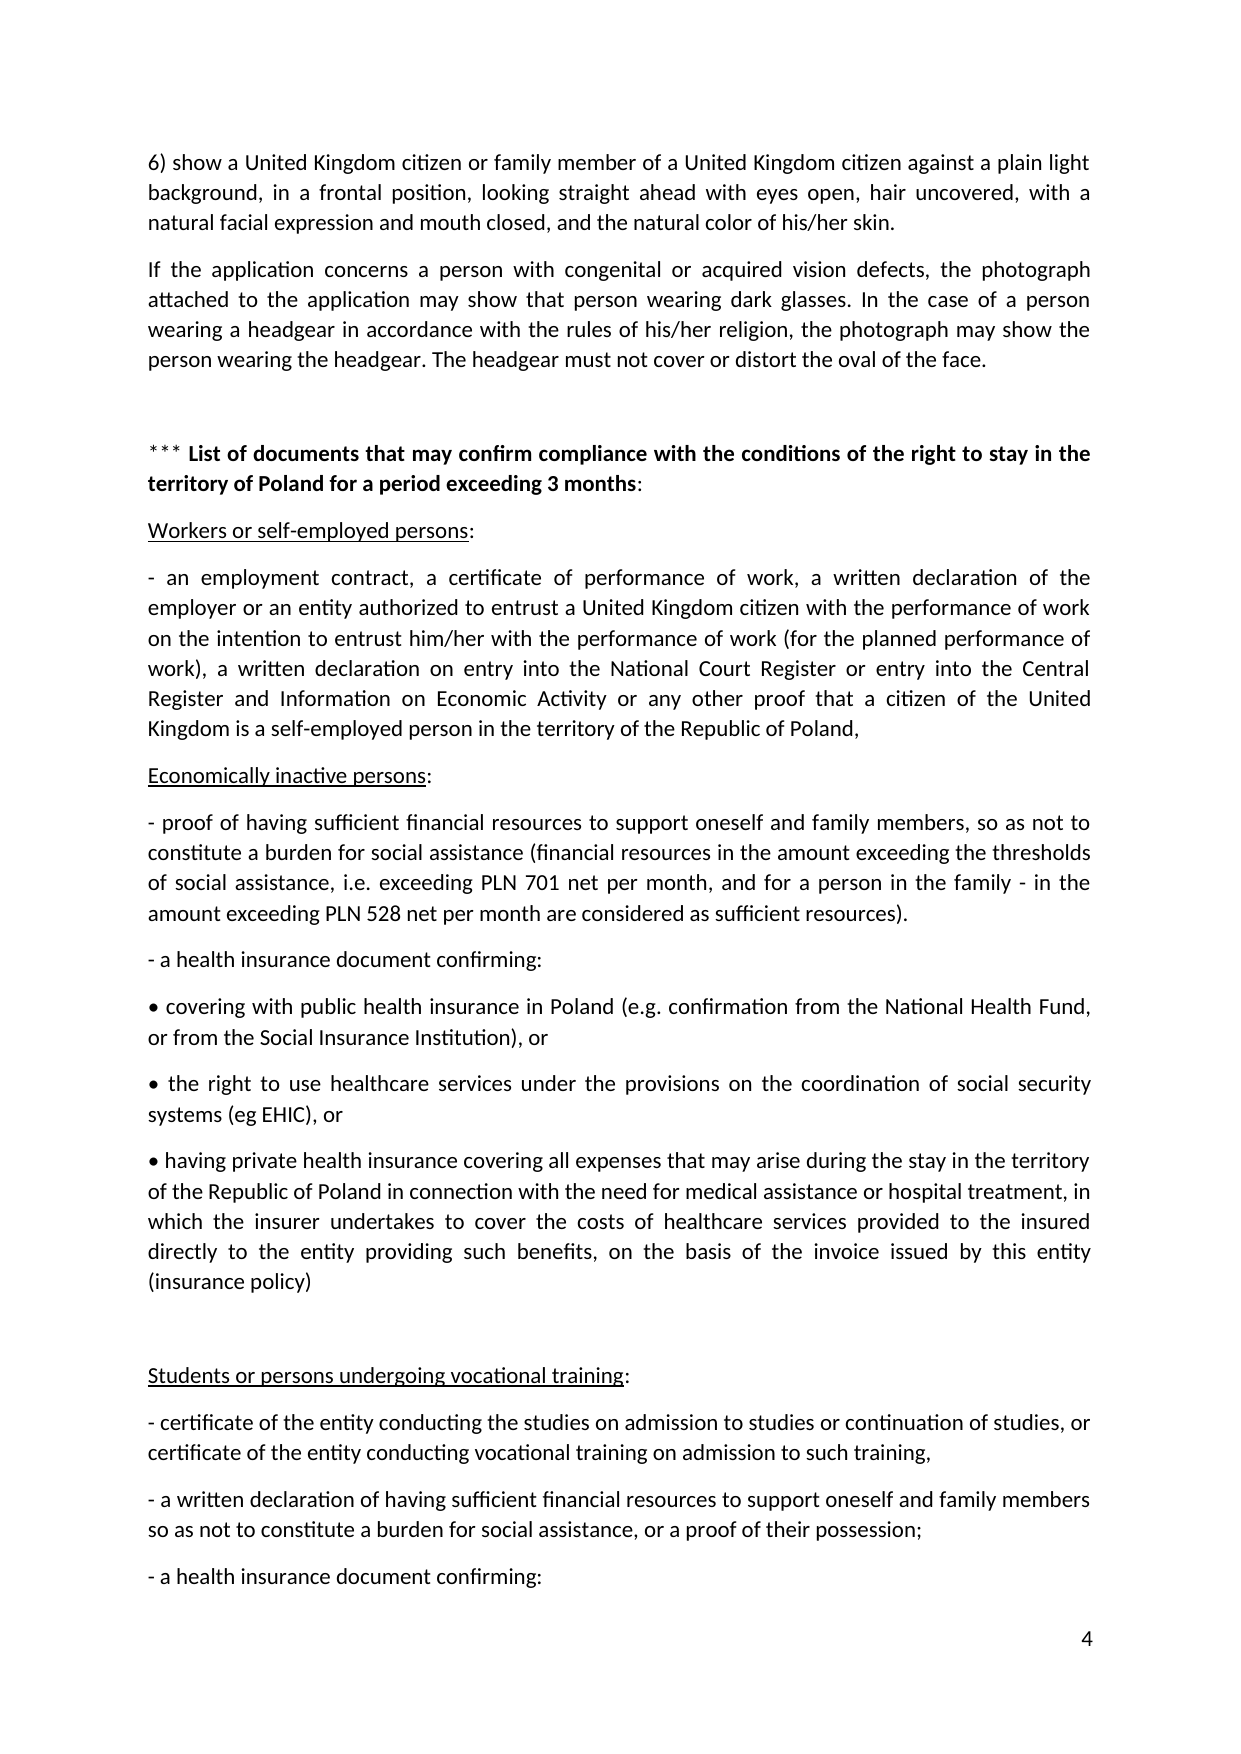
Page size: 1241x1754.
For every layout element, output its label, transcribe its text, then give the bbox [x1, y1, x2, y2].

text Economically inactive persons: [148, 761, 1093, 789]
text Students or persons undergoing vocational training: [148, 1361, 1093, 1389]
text - a health insurance document confirming: [148, 946, 1093, 973]
text • covering with public health insurance in Poland (e.g. confirmation from the National Health Fund, or from the Social Insurance Institution), or [148, 992, 1093, 1051]
text If the application concerns a person with congenital or acquired vision defects, the photograph attached to the application may show that person wearing dark glasses. In the case of a person wearing a headgear in accordance with the rules of his/her religion, the photograph may show the person wearing the headgear. The headgear must not cover or distort the oval of the face. [148, 255, 1093, 373]
text - a health insurance document confirming: [148, 1562, 1093, 1590]
text *** List of documents that may confirm compliance with the conditions of the right to stay in the territory of Poland for a period exceeding 3 months: [148, 439, 1093, 497]
text Workers or self-employed persons: [148, 516, 1093, 544]
text - a written declaration of having sufficient financial resources to support oneself and family members so as not to constitute a burden for social assistance, or a proof of their possession; [148, 1485, 1093, 1543]
text • the right to use healthcare services under the provisions on the coordination of social security systems (eg EHIC), or [148, 1069, 1093, 1128]
text - proof of having sufficient financial resources to support oneself and family members, so as not to constitute a burden for social assistance (financial resources in the amount exceeding the thresholds of social assistance, i.e. exceeding PLN 701 net per month, and for a person in the family - in the amount exceeding PLN 528 net per month are considered as sufficient resources). [148, 808, 1093, 927]
text - an employment contract, a certificate of performance of work, a written declaration of the employer or an entity authorized to entrust a United Kingdom citizen with the performance of work on the intention to entrust him/her with the performance of work (for the planned performance of work), a written declaration on entry into the National Court Register or entry into the Central Register and Information on Economic Activity or any other proof that a citizen of the United Kingdom is a self-employed person in the territory of the Republic of Poland, [148, 563, 1093, 742]
text 6) show a United Kingdom citizen or family member of a United Kingdom citizen against a plain light background, in a frontal position, looking straight ahead with eyes open, hair uncovered, with a natural facial expression and mouth closed, and the natural color of his/her skin. [148, 148, 1093, 236]
text - certificate of the entity conducting the studies on admission to studies or continuation of studies, or certificate of the entity conducting vocational training on admission to such training, [148, 1408, 1093, 1466]
